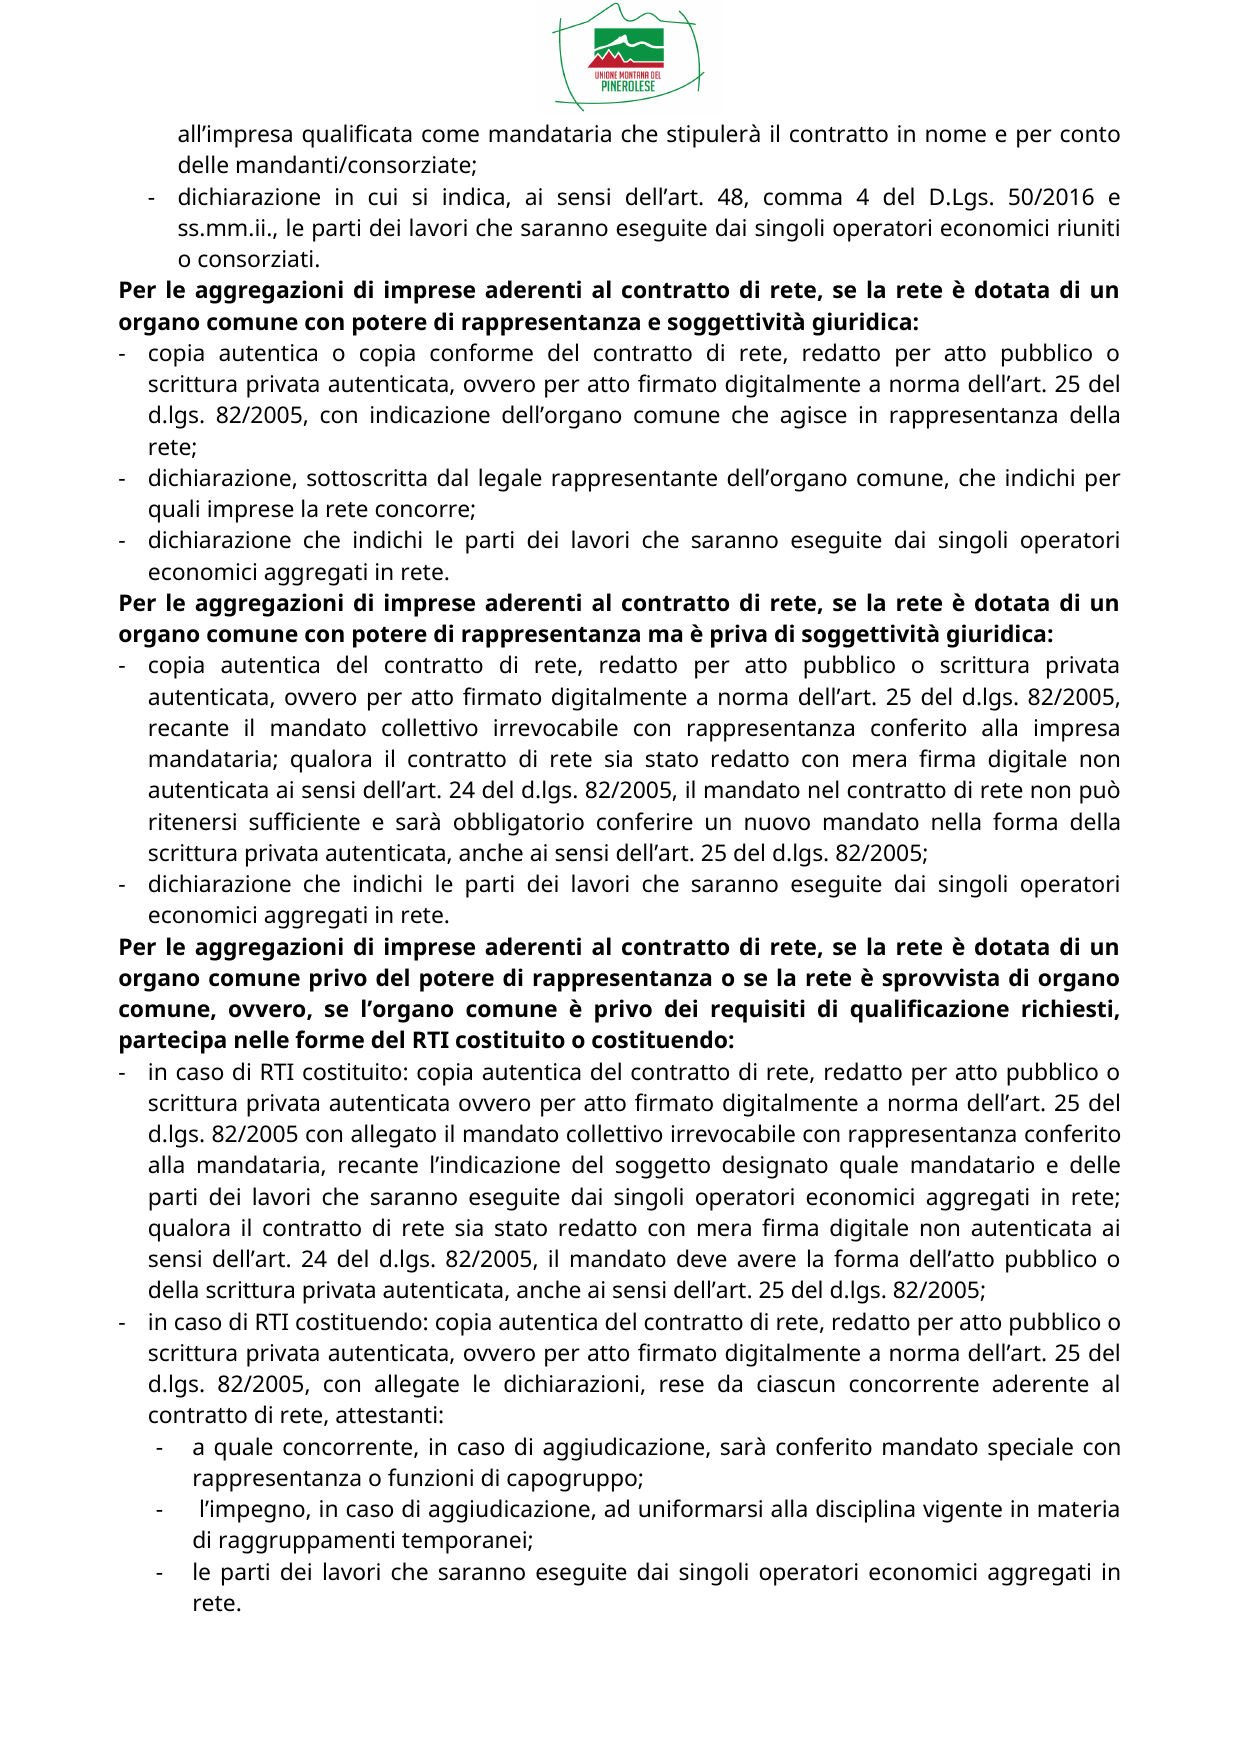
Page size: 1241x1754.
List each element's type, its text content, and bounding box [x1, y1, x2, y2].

list le parti dei lavori che saranno eseguite dai singoli operatori economici aggregati in rete. [156, 1556, 1122, 1618]
list copia autentica del contratto di rete, redatto per atto pubblico o scrittura privata autenticata, ovvero per atto firmato digitalmente a norma dell’art. 25 del d.lgs. 82/2005, recante il mandato collettivo irrevocabile con rappresentanza conferito alla impresa mandataria; qualora il contratto di rete sia stato redatto con mera firma digitale non autenticata ai sensi dell’art. 24 del d.lgs. 82/2005, il mandato nel contratto di rete non può ritenersi sufficiente e sarà obbligatorio conferire un nuovo mandato nella forma della scrittura privata autenticata, anche ai sensi dell’art. 25 del d.lgs. 82/2005; [118, 649, 1122, 868]
list in caso di RTI costituito: copia autentica del contratto di rete, redatto per atto pubblico o scrittura privata autenticata ovvero per atto firmato digitalmente a norma dell’art. 25 del d.lgs. 82/2005 con allegato il mandato collettivo irrevocabile con rappresentanza conferito alla mandataria, recante l’indicazione del soggetto designato quale mandatario e delle parti dei lavori che saranno eseguite dai singoli operatori economici aggregati in rete; qualora il contratto di rete sia stato redatto con mera firma digitale non autenticata ai sensi dell’art. 24 del d.lgs. 82/2005, il mandato deve avere la forma dell’atto pubblico o della scrittura privata autenticata, anche ai sensi dell’art. 25 del d.lgs. 82/2005; [118, 1056, 1122, 1306]
list in caso di RTI costituendo: copia autentica del contratto di rete, redatto per atto pubblico o scrittura privata autenticata, ovvero per atto firmato digitalmente a norma dell’art. 25 del d.lgs. 82/2005, con allegate le dichiarazioni, rese da ciascun concorrente aderente al contratto di rete, attestanti: [118, 1306, 1122, 1431]
text Per le aggregazioni di imprese aderenti al contratto di rete, se la rete è dotata di un organo comune con potere di rappresentanza e soggettività giuridica: [118, 274, 1122, 337]
text Per le aggregazioni di imprese aderenti al contratto di rete, se la rete è dotata di un organo comune con potere di rappresentanza ma è priva di soggettività giuridica: [118, 587, 1122, 649]
text Per le aggregazioni di imprese aderenti al contratto di rete, se la rete è dotata di un organo comune privo del potere di rappresentanza o se la rete è sprovvista di organo comune, ovvero, se l’organo comune è privo dei requisiti di qualificazione richiesti, partecipa nelle forme del RTI costituito o costituendo: [118, 931, 1122, 1056]
list dichiarazione in cui si indica, ai sensi dell’art. 48, comma 4 del D.Lgs. 50/2016 e ss.mm.ii., le parti dei lavori che saranno eseguite dai singoli operatori economici riuniti o consorziati. [148, 181, 1122, 274]
list dichiarazione che indichi le parti dei lavori che saranno eseguite dai singoli operatori economici aggregati in rete. [118, 868, 1122, 931]
list l’impegno, in caso di aggiudicazione, ad uniformarsi alla disciplina vigente in materia di raggruppamenti temporanei; [156, 1493, 1122, 1556]
list copia autentica o copia conforme del contratto di rete, redatto per atto pubblico o scrittura privata autenticata, ovvero per atto firmato digitalmente a norma dell’art. 25 del d.lgs. 82/2005, con indicazione dell’organo comune che agisce in rappresentanza della rete; [118, 337, 1122, 462]
list a quale concorrente, in caso di aggiudicazione, sarà conferito mandato speciale con rappresentanza o funzioni di capogruppo; [156, 1431, 1122, 1493]
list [148, 118, 1122, 181]
list dichiarazione, sottoscritta dal legale rappresentante dell’organo comune, che indichi per quali imprese la rete concorre; [118, 462, 1122, 524]
list dichiarazione che indichi le parti dei lavori che saranno eseguite dai singoli operatori economici aggregati in rete. [118, 524, 1122, 587]
